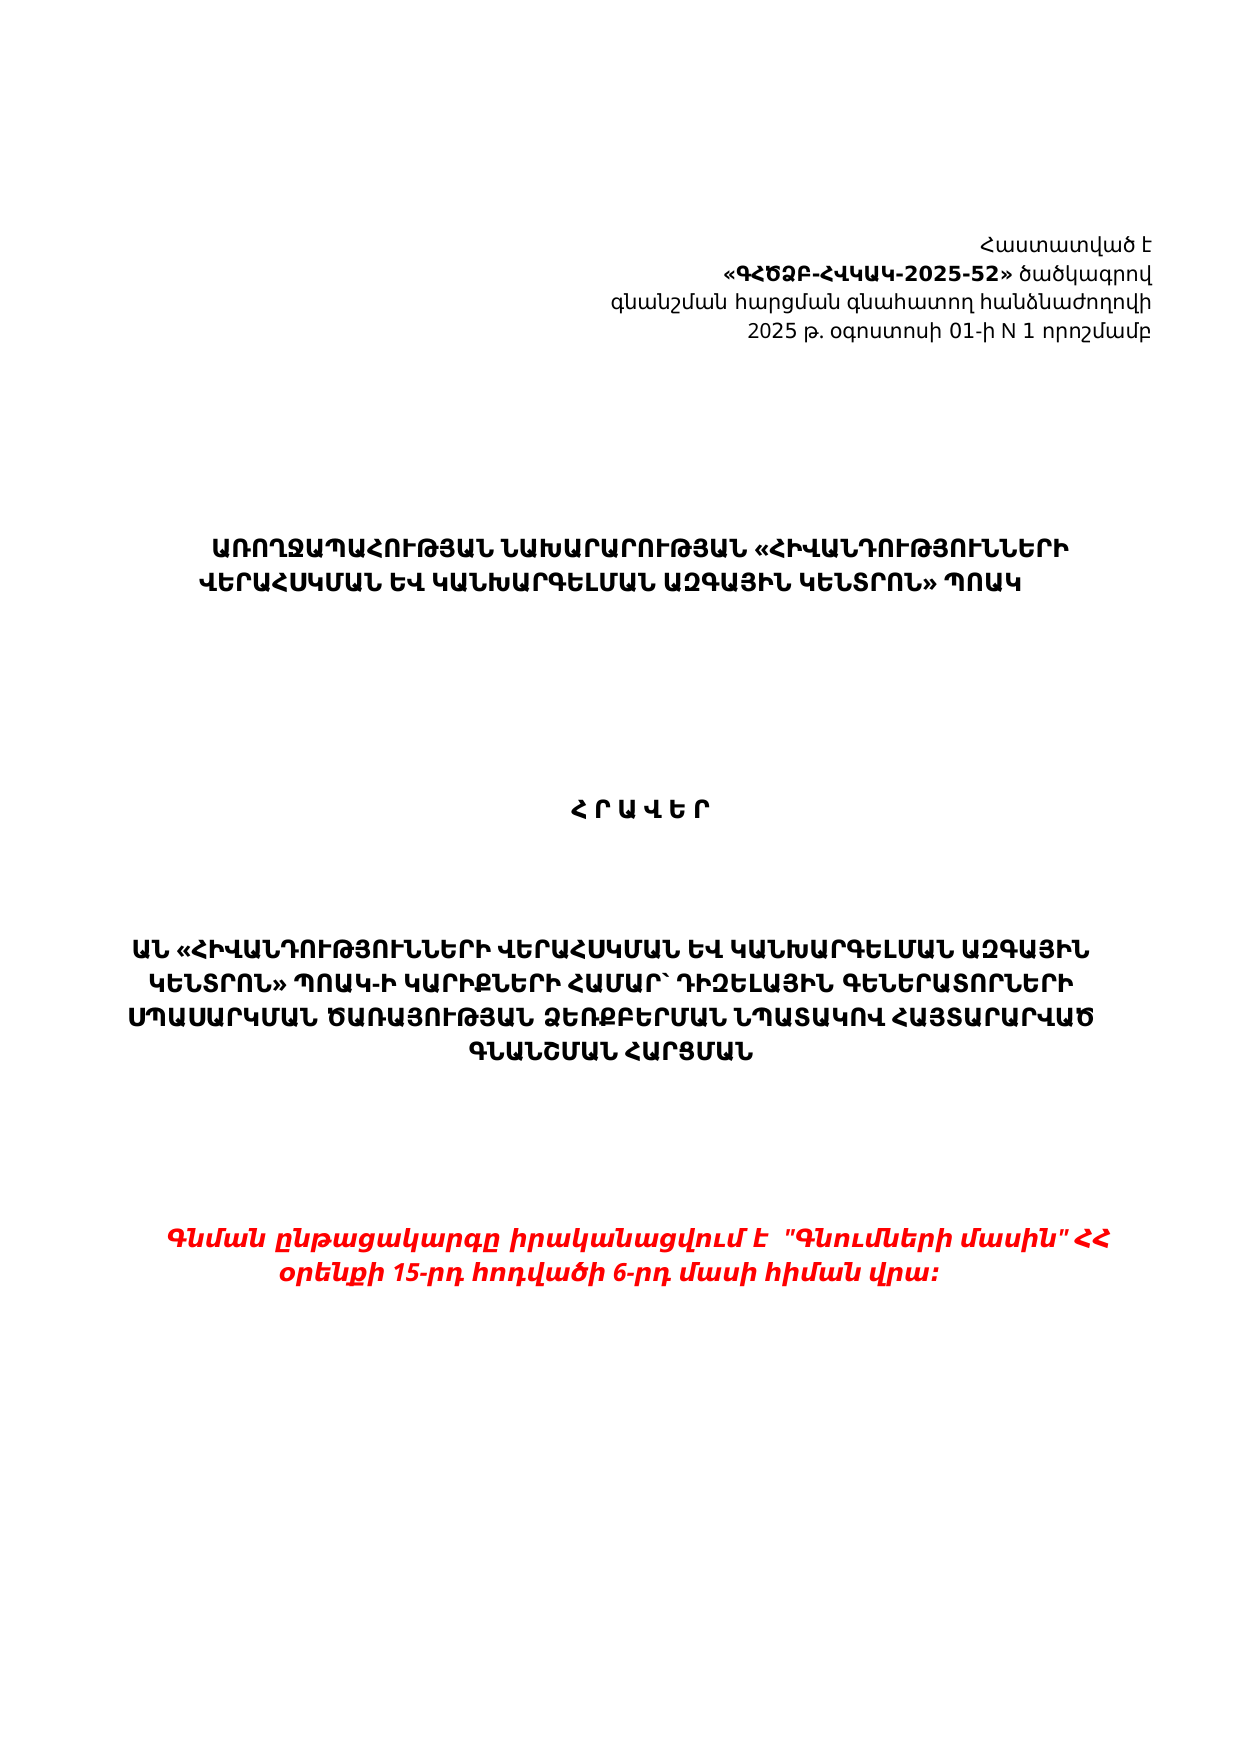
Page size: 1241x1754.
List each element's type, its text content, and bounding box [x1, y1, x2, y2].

text ԱՆ «ՀԻՎԱՆԴՈՒԹՅՈՒՆՆԵՐԻ ՎԵՐԱՀՍԿՄԱՆ ԵՎ ԿԱՆԽԱՐԳԵԼՄԱՆ ԱԶԳԱՅԻՆ ԿԵՆՏՐՈՆ» ՊՈԱԿ-Ի ԿԱՐԻՔՆԵՐԻ ՀԱՄԱՐ` ԴԻԶԵԼԱՅԻՆ ԳԵՆԵՐԱՏՈՐՆԵՐԻ ՍՊԱՍԱՐԿՄԱՆ ԾԱՌԱՅՈՒԹՅԱՆ ՁԵՌՔԲԵՐՄԱՆ ՆՊԱՏԱԿՈՎ ՀԱՅՏԱՐԱՐՎԱԾ ԳՆԱՆՇՄԱՆ ՀԱՐՑՄԱՆ [69, 932, 1152, 1068]
text Հ Ր Ա Վ Ե Ր [69, 792, 1152, 826]
text ԱՌՈՂՋԱՊԱՀՈՒԹՅԱՆ ՆԱԽԱՐԱՐՈՒԹՅԱՆ «ՀԻՎԱՆԴՈՒԹՅՈՒՆՆԵՐԻ ՎԵՐԱՀՍԿՄԱՆ ԵՎ ԿԱՆԽԱՐԳԵԼՄԱՆ ԱԶԳԱՅԻՆ ԿԵՆՏՐՈՆ» ՊՈԱԿ [69, 531, 1152, 599]
text «ԳՀԾՁԲ-ՀՎԿԱԿ-2025-52» ծածկագրով [69, 259, 1152, 287]
text 2025 թ. օգոստոսի 01-ի N 1 որոշմամբ [69, 316, 1152, 344]
text Հաստատված է [69, 231, 1152, 259]
text գնանշման հարցման գնահատող հանձնաժողովի [69, 287, 1152, 316]
text Գնման ընթացակարգը իրականացվում է "Գնումների մասին" ՀՀ օրենքի 15-րդ հոդվածի 6-րդ մասի հիման վրա։ [69, 1220, 1152, 1288]
